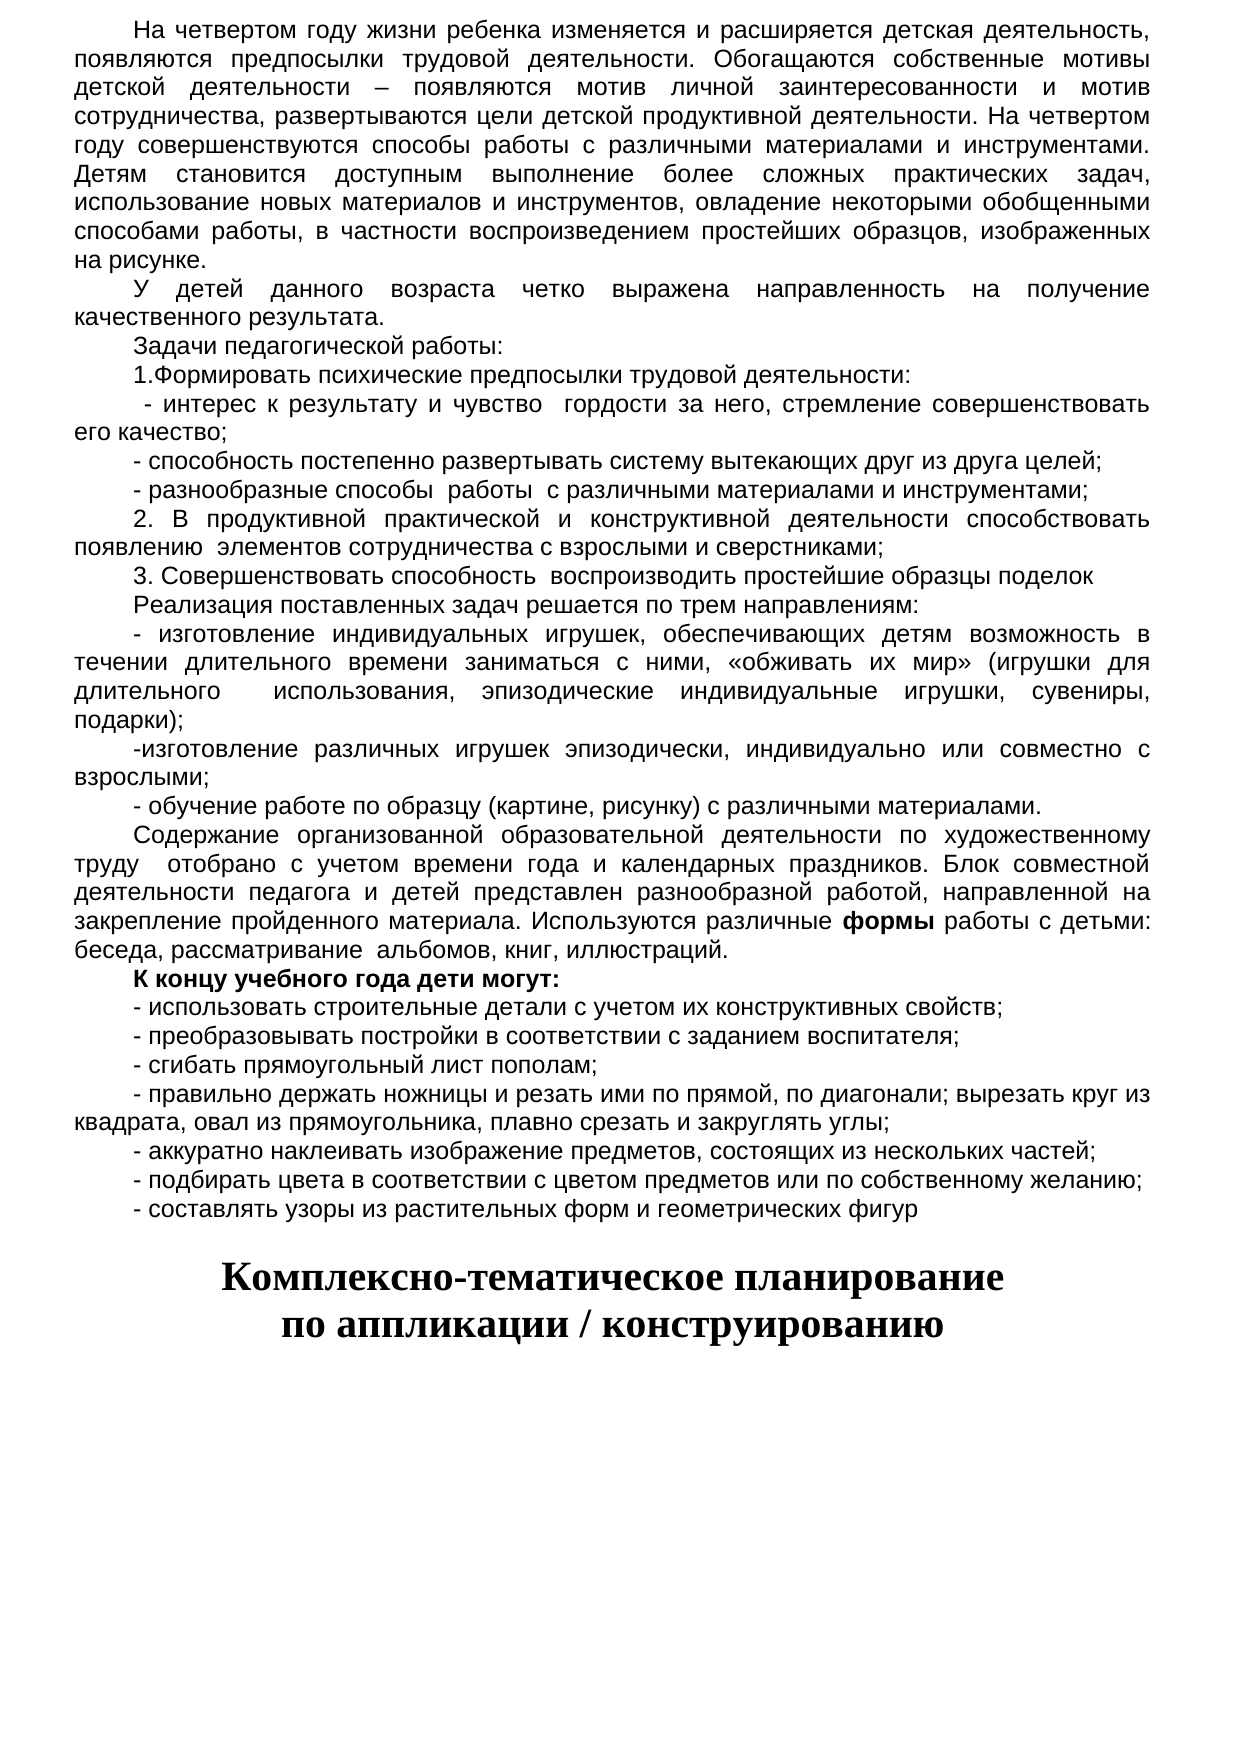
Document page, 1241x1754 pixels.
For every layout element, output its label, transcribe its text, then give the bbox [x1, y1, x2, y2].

text - преобразовывать постройки в соответствии с заданием воспитателя; [74, 1021, 1152, 1050]
text - подбирать цвета в соответствии с цветом предметов или по собственному желанию; [74, 1165, 1152, 1193]
text Комплексно-тематическое планирование [74, 1251, 1152, 1299]
text У детей данного возраста четко выражена направленность на получение качественного результата. [74, 273, 1152, 331]
text 3. Совершенствовать способность воспроизводить простейшие образцы поделок [74, 561, 1152, 590]
text - сгибать прямоугольный лист пополам; [74, 1050, 1152, 1078]
text Задачи педагогической работы: [74, 331, 1152, 360]
text - обучение работе по образцу (картине, рисунку) с различными материалами. [74, 791, 1152, 820]
text - способность постепенно развертывать систему вытекающих друг из друга целей; [74, 446, 1152, 475]
text 1.Формировать психические предпосылки трудовой деятельности: [74, 360, 1152, 388]
text - интерес к результату и чувство гордости за него, стремление совершенствовать его качество; [74, 388, 1152, 446]
text К концу учебного года дети могут: [74, 963, 1152, 992]
text - правильно держать ножницы и резать ими по прямой, по диагонали; вырезать круг из квадрата, овал из прямоугольника, плавно срезать и закруглять углы; [74, 1078, 1152, 1136]
text -изготовление различных игрушек эпизодически, индивидуально или совместно с взрослыми; [74, 733, 1152, 791]
text - аккуратно наклеивать изображение предметов, состоящих из нескольких частей; [74, 1136, 1152, 1165]
text - составлять узоры из растительных форм и геометрических фигур [74, 1193, 1152, 1222]
text по аппликации / конструированию [74, 1299, 1152, 1347]
text Содержание организованной образовательной деятельности по художественному труду отобрано с учетом времени года и календарных праздников. Блок совместной деятельности педагога и детей представлен разнообразной работой, направленной на закрепление пройденного материала. Используются различные формы работы с детьми: беседа, рассматривание альбомов, книг, иллюстраций. [74, 820, 1152, 963]
text - использовать строительные детали с учетом их конструктивных свойств; [74, 992, 1152, 1021]
text Реализация поставленных задач решается по трем направлениям: [74, 590, 1152, 618]
text На четвертом году жизни ребенка изменяется и расширяется детская деятельность, появляются предпосылки трудовой деятельности. Обогащаются собственные мотивы детской деятельности – появляются мотив личной заинтересованности и мотив сотрудничества, развертываются цели детской продуктивной деятельности. На четвертом году совершенствуются способы работы с различными материалами и инструментами. Детям становится доступным выполнение более сложных практических задач, использование новых материалов и инструментов, овладение некоторыми обобщенными способами работы, в частности воспроизведением простейших образцов, изображенных на рисунке. [74, 15, 1152, 273]
text - изготовление индивидуальных игрушек, обеспечивающих детям возможность в течении длительного времени заниматься с ними, «обживать их мир» (игрушки для длительного использования, эпизодические индивидуальные игрушки, сувениры, подарки); [74, 618, 1152, 733]
text 2. В продуктивной практической и конструктивной деятельности способствовать появлению элементов сотрудничества с взрослыми и сверстниками; [74, 503, 1152, 561]
text - разнообразные способы работы с различными материалами и инструментами; [74, 475, 1152, 503]
